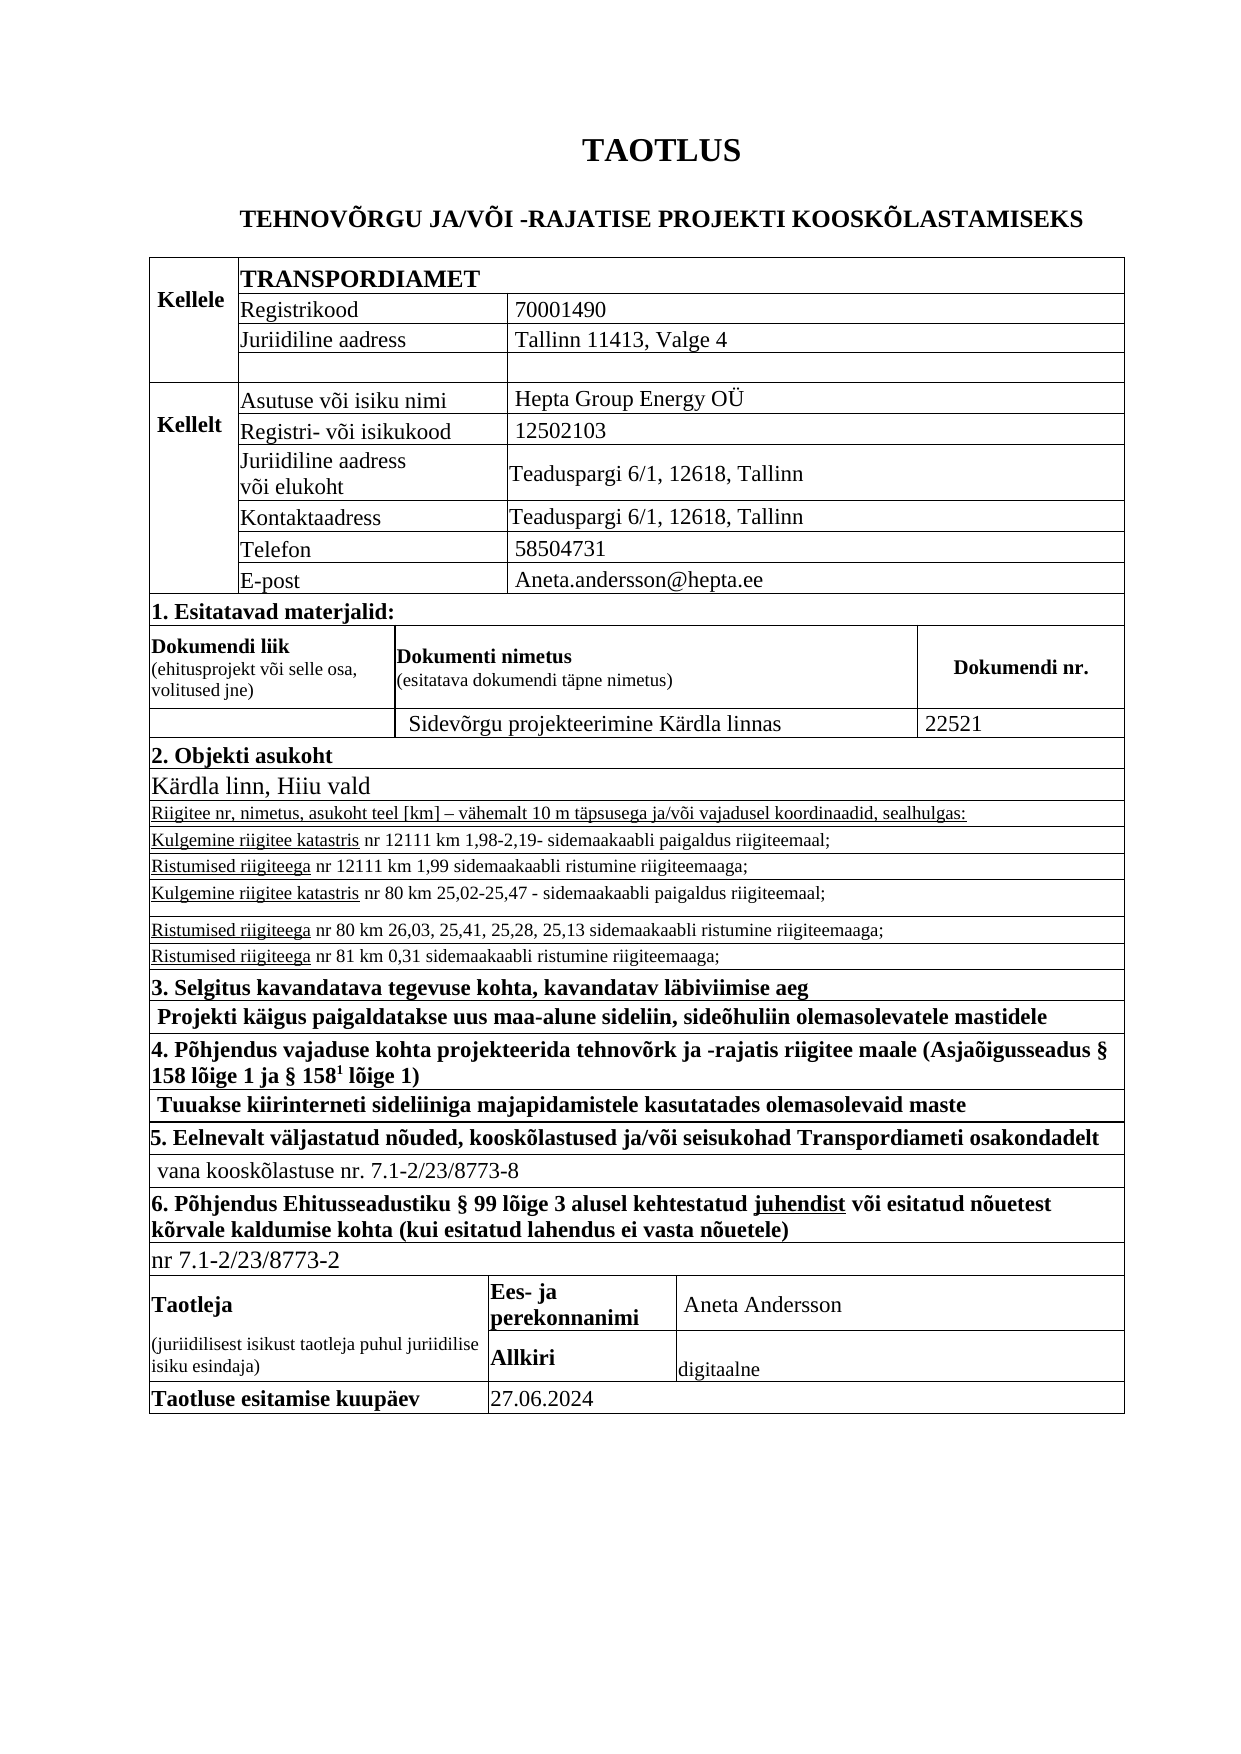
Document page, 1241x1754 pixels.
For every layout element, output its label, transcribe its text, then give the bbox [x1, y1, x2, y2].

table_cell Kontaktaadress [239, 501, 507, 531]
table_cell [239, 353, 507, 382]
table_cell E-post [239, 563, 507, 593]
table_cell Allkiri [489, 1331, 676, 1381]
table_cell Asutuse või isiku nimi [239, 383, 507, 413]
table_cell Registri- või isikukood [239, 414, 507, 444]
table_cell Tallinn 11413, Valge 4 [508, 324, 1124, 352]
table_cell nr 7.1-2/23/8773-2 [150, 1243, 1124, 1275]
table_cell 27.06.2024 [489, 1382, 1124, 1412]
table_cell Tuuakse kiirinterneti sideliiniga majapidamistele kasutatades olemasolevaid maste [150, 1090, 1124, 1121]
table_header TRANSPORDIAMET [239, 258, 1124, 293]
table_cell Ristumised riigiteega nr 81 km 0,31 sidemaakaabli ristumine riigiteemaaga; [150, 944, 1124, 969]
table_cell Teaduspargi 6/1, 12618, Tallinn [508, 501, 1124, 531]
table_cell Telefon [239, 532, 507, 562]
table_cell 1. Esitatavad materjalid: [150, 594, 1124, 624]
table_cell [508, 353, 1124, 382]
table_cell Taotluse esitamise kuupäev [150, 1382, 488, 1412]
text TAOTLUS [177, 130, 1146, 168]
table_cell Kulgemine riigitee katastris nr 80 km 25,02-25,47 - sidemaakaabli paigaldus riigiteemaal; [150, 880, 1124, 916]
table_cell (juriidilisest isikust taotleja puhul juriidilise isiku esindaja) [150, 1330, 488, 1381]
table_cell Riigitee nr, nimetus, asukoht teel [km] – vähemalt 10 m täpsusega ja/või vajadusel koordinaadid, sealhulgas: [150, 801, 1124, 826]
table_cell 70001490 [508, 294, 1124, 322]
table_cell Registrikood [239, 294, 507, 322]
table_cell 12502103 [508, 414, 1124, 444]
table_cell Kellelt [150, 383, 238, 593]
table_cell Kulgemine riigitee katastris nr 12111 km 1,98-2,19- sidemaakaabli paigaldus riigiteemaal; [150, 827, 1124, 853]
table_cell 2. Objekti asukoht [150, 738, 1124, 768]
table_cell Teaduspargi 6/1, 12618, Tallinn [508, 445, 1124, 499]
table_cell Taotleja [150, 1276, 488, 1330]
table_cell 3. Selgitus kavandatava tegevuse kohta, kavandatav läbiviimise aeg [150, 970, 1124, 1000]
table_cell Juriidiline aadress [239, 324, 507, 352]
table_cell Projekti käigus paigaldatakse uus maa-alune sideliin, sideõhuliin olemasolevatele mastidele [150, 1001, 1124, 1033]
text TEHNOVÕRGU JA/VÕI -RAJATISE PROJEKTI KOOSKÕLASTAMISEKS [177, 204, 1146, 233]
table_cell 58504731 [508, 532, 1124, 562]
table_cell Aneta Andersson [677, 1276, 1124, 1330]
table_cell Sidevõrgu projekteerimine Kärdla linnas [396, 709, 917, 737]
table_cell Kärdla linn, Hiiu vald [150, 769, 1124, 800]
table_cell Ees- ja perekonnanimi [489, 1276, 676, 1330]
table_cell Dokumendi nr. [918, 626, 1124, 707]
table_cell vana kooskõlastuse nr. 7.1-2/23/8773-8 [150, 1155, 1124, 1187]
table_cell 6. Põhjendus Ehitusseadustiku § 99 lõige 3 alusel kehtestatud juhendist või esitatud nõuetest kõrvale kaldumise kohta (kui esitatud lahendus ei vasta nõuetele) [150, 1188, 1124, 1242]
table_header Kellele [150, 258, 238, 382]
table_cell Ristumised riigiteega nr 80 km 26,03, 25,41, 25,28, 25,13 sidemaakaabli ristumine riigiteemaaga; [150, 917, 1124, 943]
table_cell 22521 [918, 709, 1124, 737]
table_cell 4. Põhjendus vajaduse kohta projekteerida tehnovõrk ja -rajatis riigitee maale (Asjaõigusseadus § 158 lõige 1 ja § 1581 lõige 1) [150, 1034, 1124, 1088]
table_cell digitaalne [677, 1331, 1124, 1381]
table_cell Aneta.andersson@hepta.ee [508, 563, 1124, 593]
table_cell Hepta Group Energy OÜ [508, 383, 1124, 413]
table_cell 5. Eelnevalt väljastatud nõuded, kooskõlastused ja/või seisukohad Transpordiameti osakondadelt [150, 1123, 1124, 1154]
table_cell [150, 709, 394, 737]
table_cell Dokumenti nimetus (esitatava dokumendi täpne nimetus) [396, 626, 917, 707]
table_cell Dokumendi liik (ehitusprojekt või selle osa, volitused jne) [150, 626, 394, 707]
table_cell Ristumised riigiteega nr 12111 km 1,99 sidemaakaabli ristumine riigiteemaaga; [150, 854, 1124, 879]
table_cell Juriidiline aadress või elukoht [239, 445, 507, 499]
